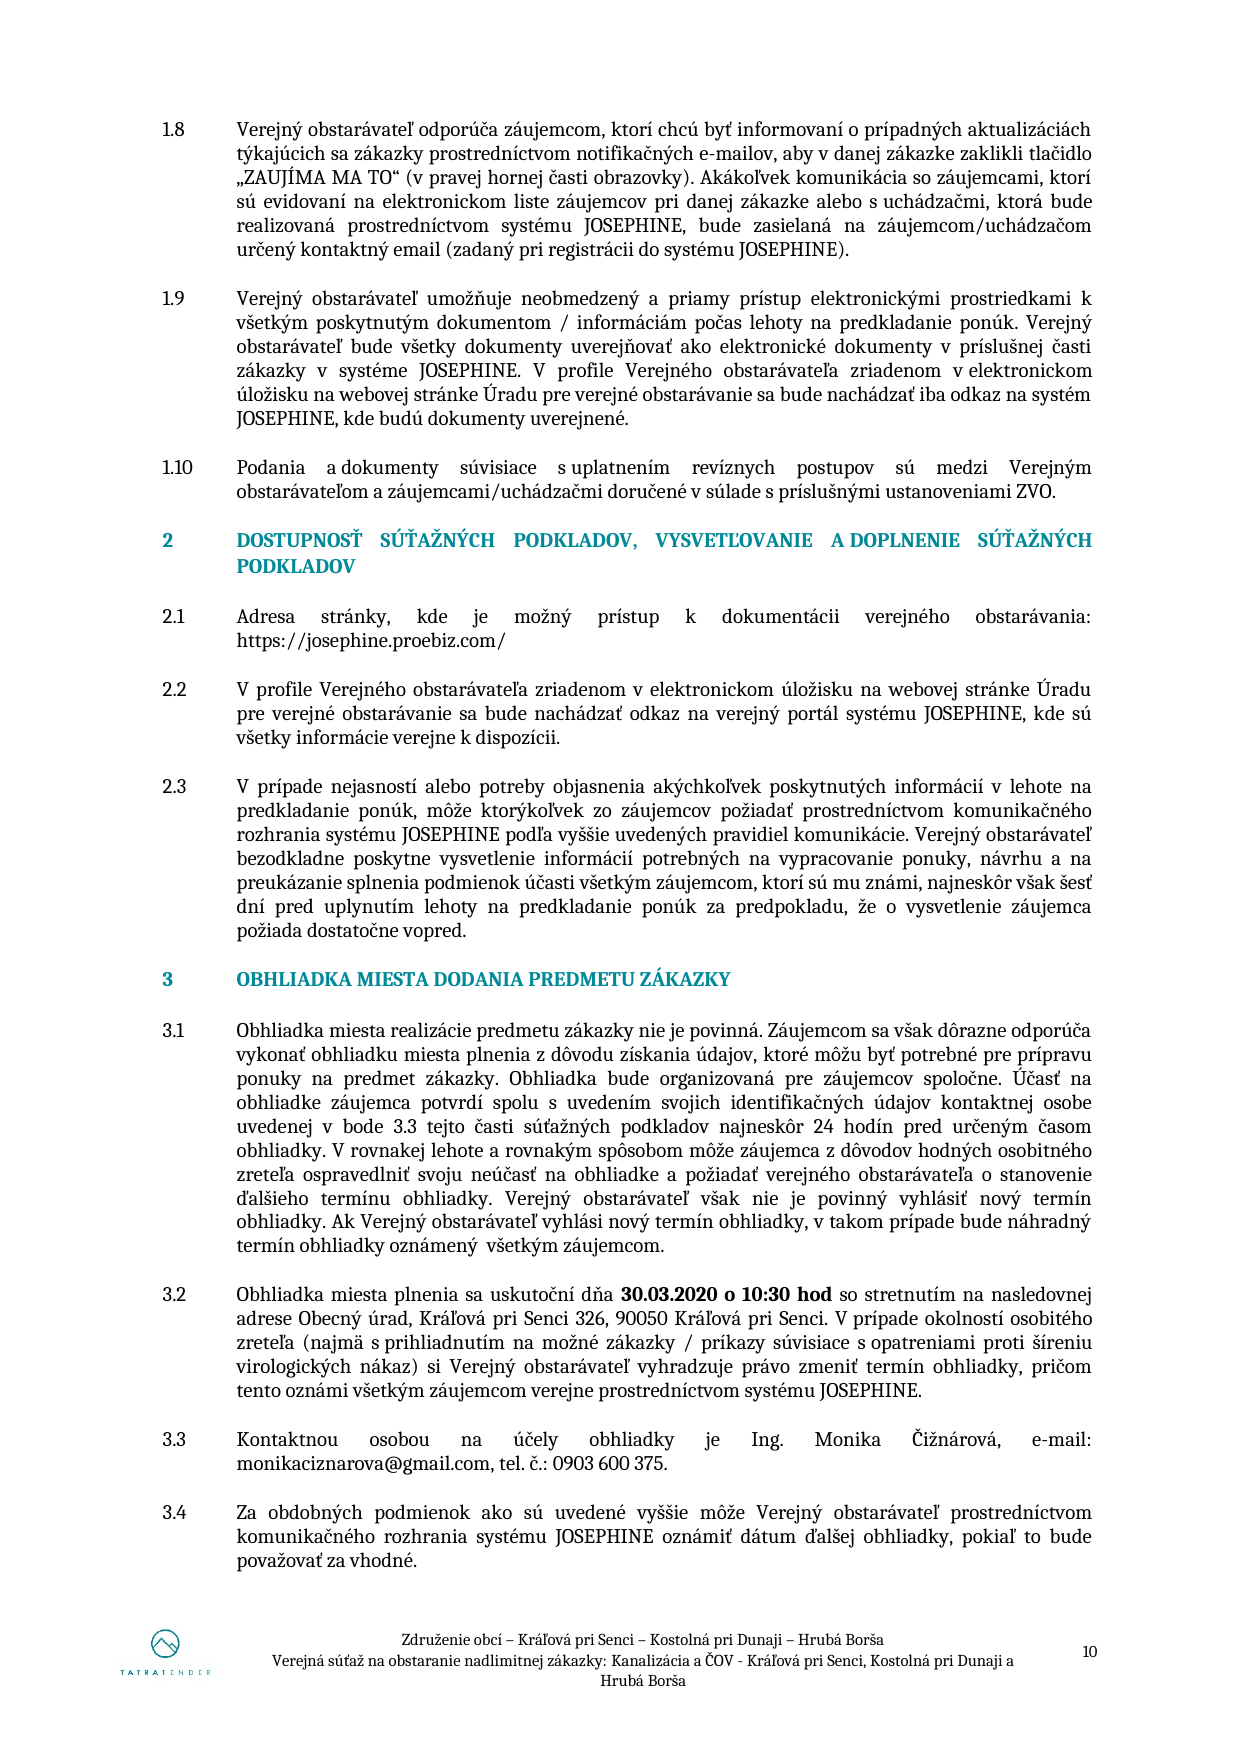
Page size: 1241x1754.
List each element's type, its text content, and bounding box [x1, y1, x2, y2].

subtitle Verejný obstarávateľ odporúča záujemcom, ktorí chcú byť informovaní o prípadných aktualizáciách týkajúcich sa zákazky prostredníctvom notifikačných e-mailov, aby v danej zákazke zaklikli tlačidlo „ZAUJÍMA MA TO“ (v pravej hornej časti obrazovky). Akákoľvek komunikácia so záujemcami, ktorí sú evidovaní na elektronickom liste záujemcov pri danej zákazke alebo s uchádzačmi, ktorá bude realizovaná prostredníctvom systému JOSEPHINE, bude zasielaná na záujemcom/uchádzačom určený kontaktný email (zadaný pri registrácii do systému JOSEPHINE). [162, 118, 1093, 262]
subtitle Obhliadka miesta dodania Predmetu zákazky [162, 968, 1093, 992]
picture [99, 1605, 231, 1699]
subtitle V profile Verejného obstarávateľa zriadenom v elektronickom úložisku na webovej stránke Úradu pre verejné obstarávanie sa bude nachádzať odkaz na verejný portál systému JOSEPHINE, kde sú všetky informácie verejne k dispozícii. [162, 678, 1093, 750]
subtitle Obhliadka miesta plnenia sa uskutoční dňa 30.03.2020 o 10:30 hod so stretnutím na nasledovnej adrese Obecný úrad, Kráľová pri Senci 326, 90050 Kráľová pri Senci. V prípade okolností osobitého zreteľa (najmä s prihliadnutím na možné zákazky / príkazy súvisiace s opatreniami proti šíreniu virologických nákaz) si Verejný obstarávateľ vyhradzuje právo zmeniť termín obhliadky, pričom tento oznámi všetkým záujemcom verejne prostredníctvom systému JOSEPHINE. [162, 1283, 1093, 1403]
subtitle V prípade nejasností alebo potreby objasnenia akýchkoľvek poskytnutých informácií v lehote na predkladanie ponúk, môže ktorýkoľvek zo záujemcov požiadať prostredníctvom komunikačného rozhrania systému JOSEPHINE podľa vyššie uvedených pravidiel komunikácie. Verejný obstarávateľ bezodkladne poskytne vysvetlenie informácií potrebných na vypracovanie ponuky, návrhu a na preukázanie splnenia podmienok účasti všetkým záujemcom, ktorí sú mu známi, najneskôr však šesť dní pred uplynutím lehoty na predkladanie ponúk za predpokladu, že o vysvetlenie záujemca požiada dostatočne vopred. [162, 775, 1093, 943]
subtitle Obhliadka miesta realizácie predmetu zákazky nie je povinná. Záujemcom sa však dôrazne odporúča vykonať obhliadku miesta plnenia z dôvodu získania údajov, ktoré môžu byť potrebné pre prípravu ponuky na predmet zákazky. Obhliadka bude organizovaná pre záujemcov spoločne. Účasť na obhliadke záujemca potvrdí spolu s uvedením svojich identifikačných údajov kontaktnej osobe uvedenej v bode 14.3 tejto časti súťažných podkladov najneskôr 24 hodín pred určeným časom obhliadky. V rovnakej lehote a rovnakým spôsobom môže záujemca z dôvodov hodných osobitného zreteľa ospravedlniť svoju neúčasť na obhliadke a požiadať verejného obstarávateľa o stanovenie ďalšieho termínu obhliadky. Verejný obstarávateľ však nie je povinný vyhlásiť nový termín obhliadky. Ak Verejný obstarávateľ vyhlási nový termín obhliadky, v takom prípade bude náhradný termín obhliadky oznámený všetkým záujemcom. [162, 1018, 1093, 1258]
subtitle Podania a dokumenty súvisiace s uplatnením revíznych postupov sú medzi Verejným obstarávateľom a záujemcami/uchádzačmi doručené v súlade s príslušnými ustanoveniami ZVO. [162, 456, 1093, 503]
subtitle Dostupnosť súťažných podkladov, Vysvetľovanie a doplnenie súťažných podkladov [162, 528, 1093, 578]
subtitle Verejný obstarávateľ umožňuje neobmedzený a priamy prístup elektronickými prostriedkami k všetkým poskytnutým dokumentom / informáciám počas lehoty na predkladanie ponúk. Verejný obstarávateľ bude všetky dokumenty uverejňovať ako elektronické dokumenty v príslušnej časti zákazky v systéme JOSEPHINE. V profile Verejného obstarávateľa zriadenom v elektronickom úložisku na webovej stránke Úradu pre verejné obstarávanie sa bude nachádzať iba odkaz na systém JOSEPHINE, kde budú dokumenty uverejnené. [162, 287, 1093, 431]
subtitle Kontaktnou osobou na účely obhliadky je Ing. Monika Čižnárová, e-mail: monikaciznarova@gmail.com, tel. č.: 0903 600 375. [162, 1428, 1093, 1476]
subtitle Za obdobných podmienok ako sú uvedené vyššie môže Verejný obstarávateľ prostredníctvom komunikačného rozhrania systému JOSEPHINE oznámiť dátum ďalšej obhliadky, pokiaľ to bude považovať za vhodné. [162, 1501, 1093, 1573]
subtitle Adresa stránky, kde je možný prístup k dokumentácii verejného obstarávania: https://josephine.proebiz.com/ [162, 605, 1093, 653]
